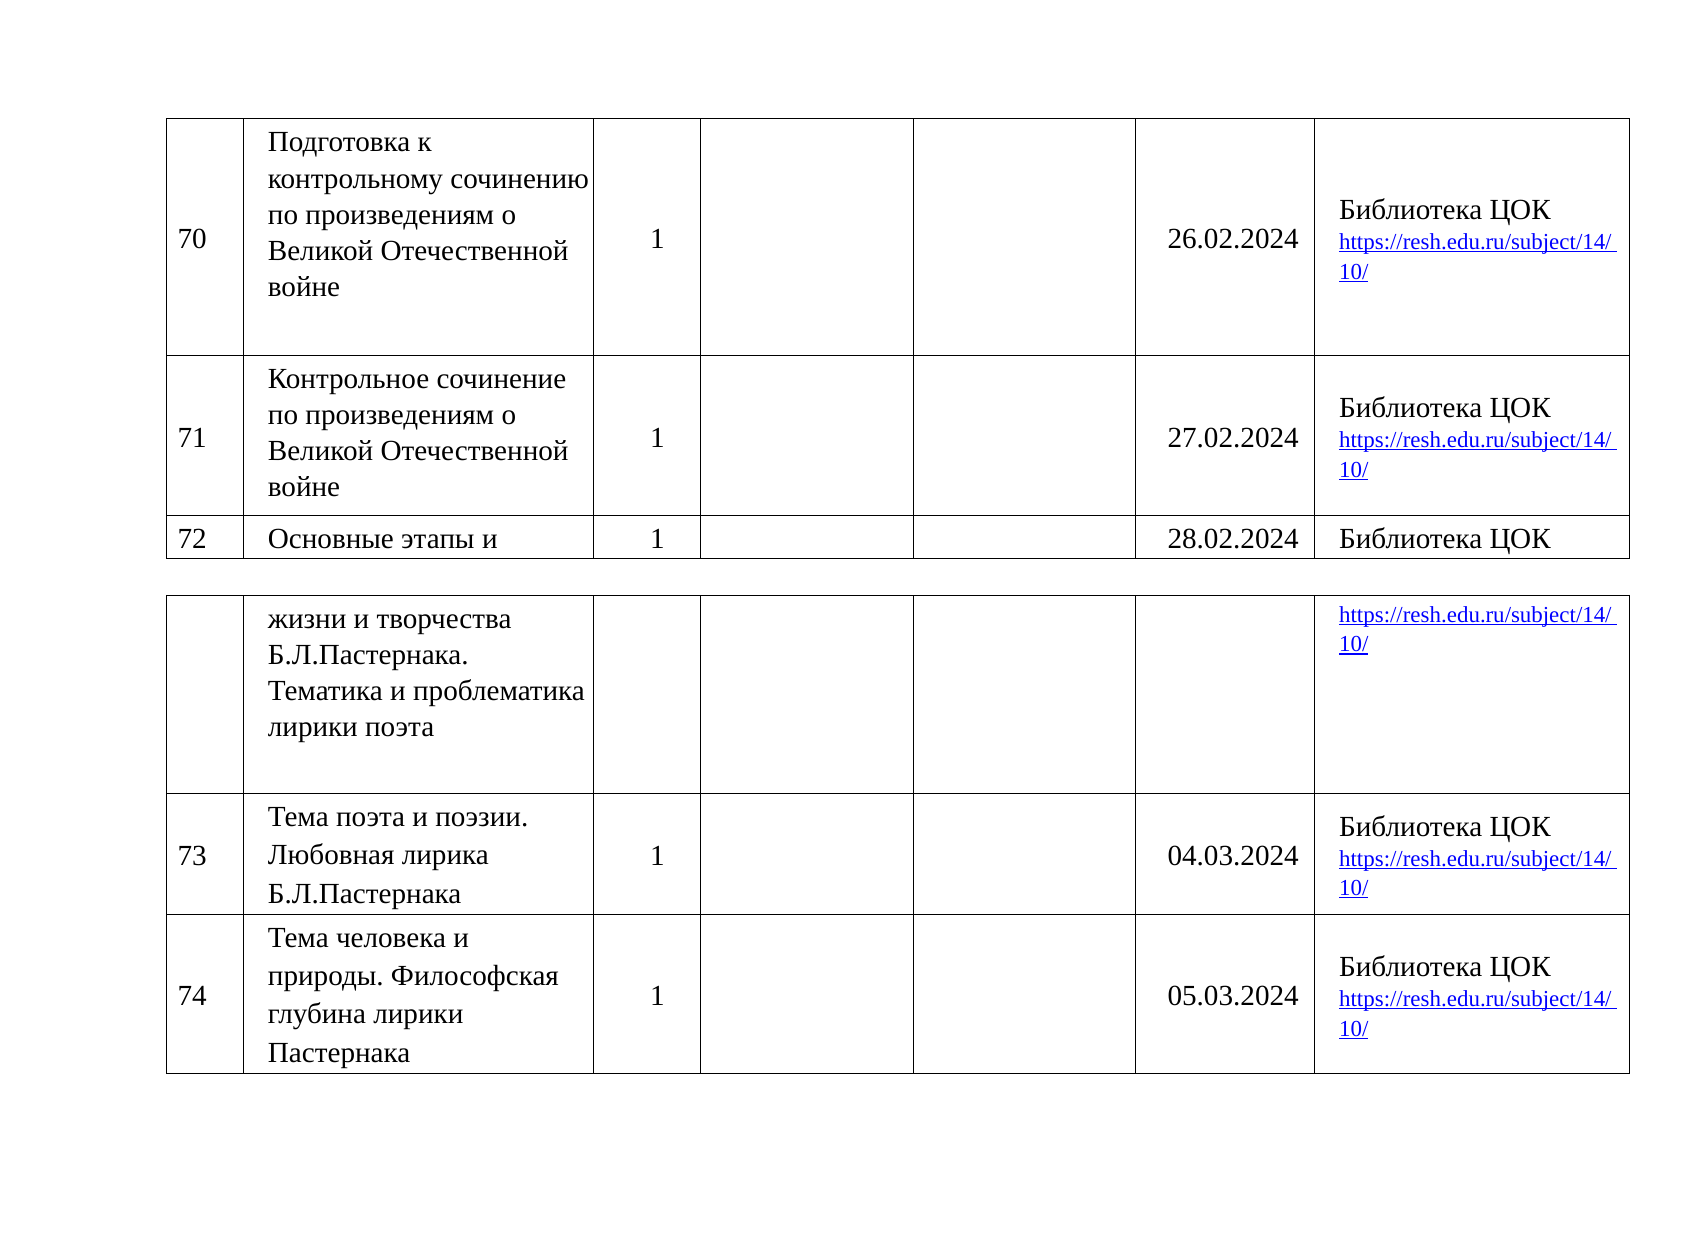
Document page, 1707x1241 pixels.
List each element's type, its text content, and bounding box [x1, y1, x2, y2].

table_cell 1 [594, 794, 700, 914]
table_cell 1 [594, 516, 700, 558]
table_cell 74 [167, 915, 243, 1073]
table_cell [1315, 915, 1629, 1073]
table_header [167, 596, 243, 793]
table_cell 1 [594, 915, 700, 1073]
table_cell Основные этапы и [244, 516, 593, 558]
table_cell [914, 356, 1135, 514]
table_cell [701, 356, 913, 514]
table_cell 1 [594, 119, 700, 355]
table_cell 70 [167, 119, 243, 355]
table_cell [1315, 794, 1629, 914]
table_cell Подготовка к контрольному сочинению по произведениям о Великой Отечественной войне [244, 119, 593, 355]
table_cell 28.02.2024 [1136, 516, 1314, 558]
table_cell Контрольное сочинение по произведениям о Великой Отечественной войне [244, 356, 593, 514]
table_cell [914, 516, 1135, 558]
table_header [701, 596, 913, 793]
table_cell Библиотека ЦОК [1315, 516, 1629, 558]
table_cell [914, 794, 1135, 914]
table_cell 1 [594, 356, 700, 514]
table_cell [701, 516, 913, 558]
table_header [1136, 596, 1314, 793]
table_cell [1315, 119, 1629, 355]
table_header https://resh.edu.ru/subject/14/ 10/ [1315, 596, 1629, 793]
table_cell [914, 915, 1135, 1073]
table_cell 71 [167, 356, 243, 514]
table_header [914, 596, 1135, 793]
table_cell 04.03.2024 [1136, 794, 1314, 914]
table_cell Тема поэта и поэзии. Любовная лирика Б.Л.Пастернака [244, 794, 593, 914]
table_cell 73 [167, 794, 243, 914]
table_cell 26.02.2024 [1136, 119, 1314, 355]
table_cell 72 [167, 516, 243, 558]
table_header [594, 596, 700, 793]
table_cell [914, 119, 1135, 355]
table_header жизни и творчества Б.Л.Пастернака. Тематика и проблематика лирики поэта [244, 596, 593, 793]
table_cell [701, 915, 913, 1073]
table_cell [701, 794, 913, 914]
table_cell 27.02.2024 [1136, 356, 1314, 514]
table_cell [1315, 356, 1629, 514]
table_cell Тема человека и природы. Философская глубина лирики Пастернака [244, 915, 593, 1073]
table_cell 05.03.2024 [1136, 915, 1314, 1073]
table_cell [701, 119, 913, 355]
